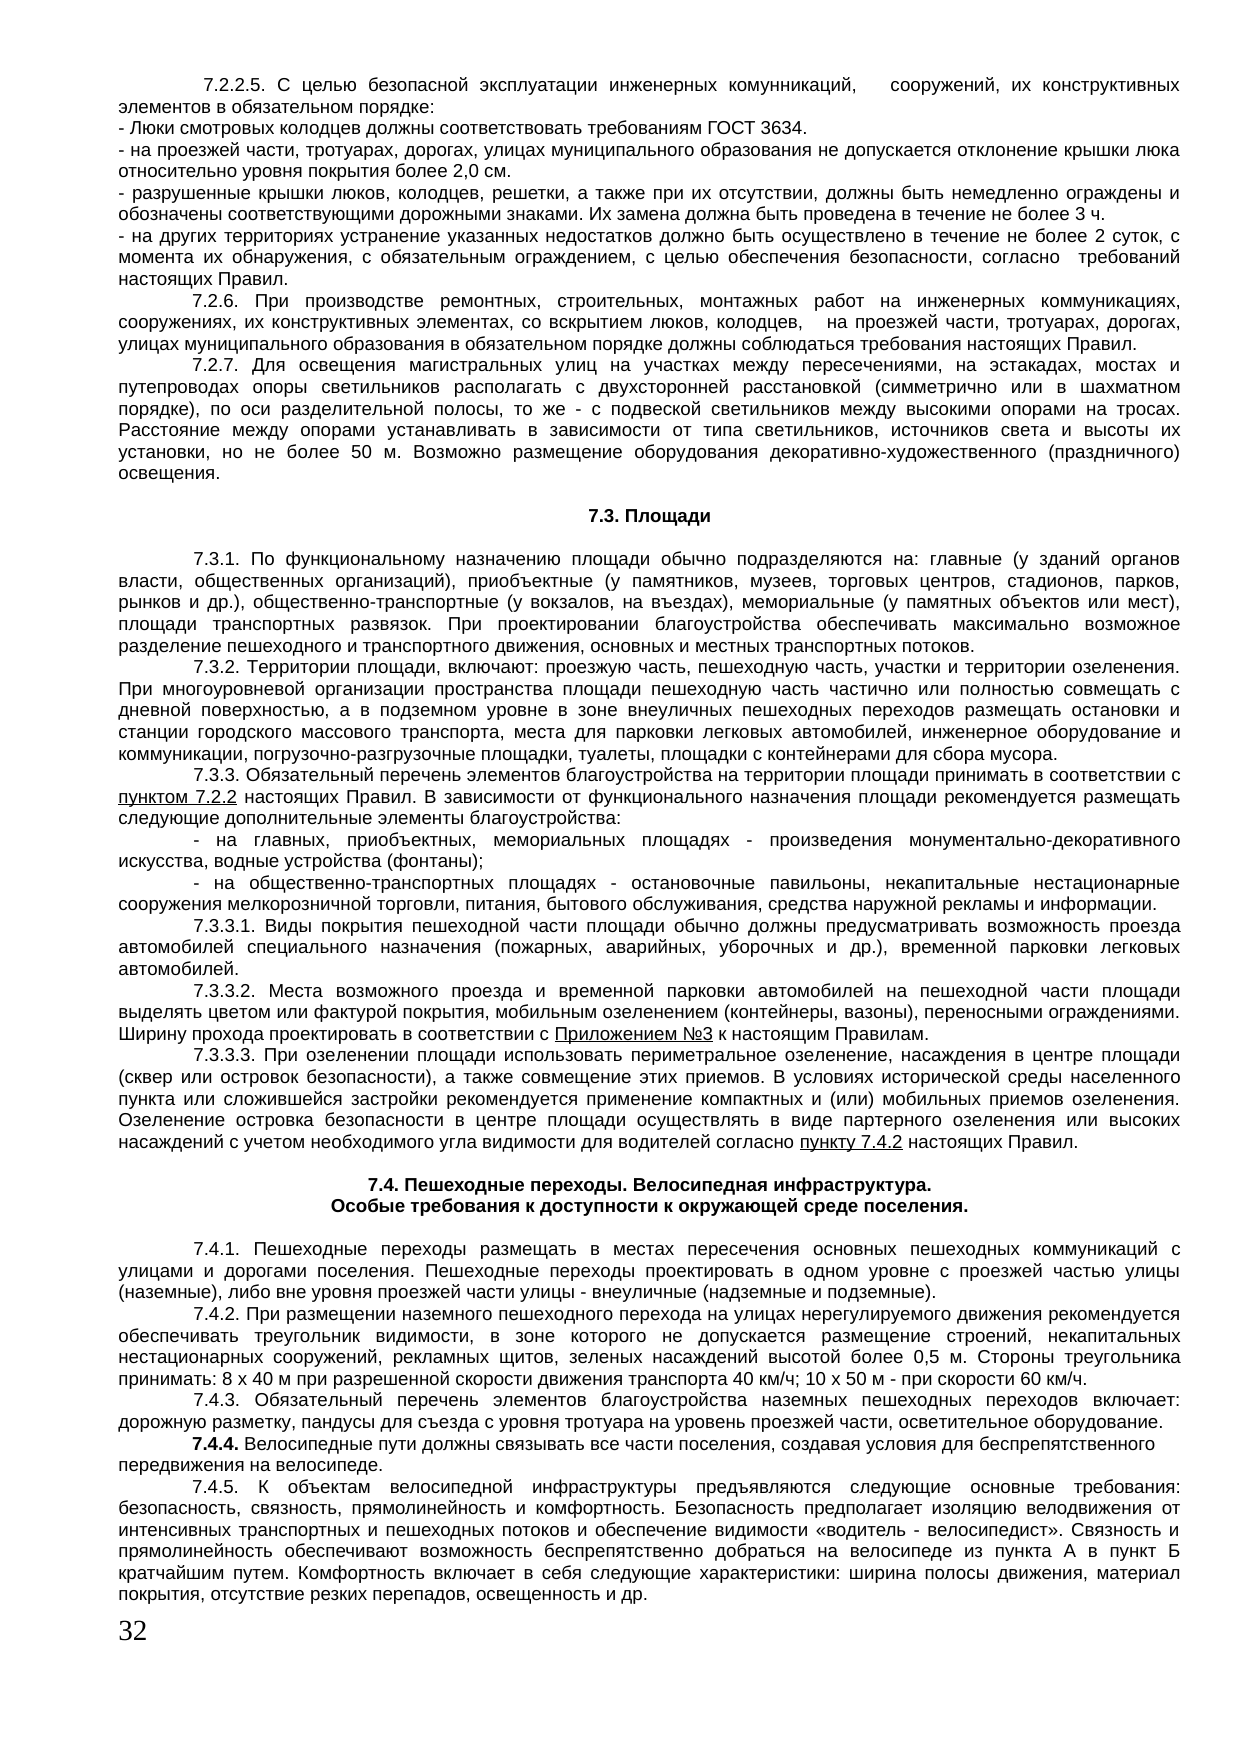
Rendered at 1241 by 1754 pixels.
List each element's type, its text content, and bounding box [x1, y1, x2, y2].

text Особые требования к доступности к окружающей среде поселения. [118, 1195, 1181, 1217]
text 7.4.1. Пешеходные переходы размещать в местах пересечения основных пешеходных коммуникаций с улицами и дорогами поселения. Пешеходные переходы проектировать в одном уровне с проезжей частью улицы (наземные), либо вне уровня проезжей части улицы - внеуличные (надземные и подземные). [118, 1238, 1181, 1303]
text - на других территориях устранение указанных недостатков должно быть осуществлено в течение не более 2 суток, с момента их обнаружения, с обязательным ограждением, с целью обеспечения безопасности, согласно требований настоящих Правил. [118, 225, 1181, 289]
text 7.4.3. Обязательный перечень элементов благоустройства наземных пешеходных переходов включает: дорожную разметку, пандусы для съезда с уровня тротуара на уровень проезжей части, осветительное оборудование. [118, 1389, 1181, 1432]
text 7.3.1. По функциональному назначению площади обычно подразделяются на: главные (у зданий органов власти, общественных организаций), приобъектные (у памятников, музеев, торговых центров, стадионов, парков, рынков и др.), общественно-транспортные (у вокзалов, на въездах), мемориальные (у памятных объектов или мест), площади транспортных развязок. При проектировании благоустройства обеспечивать максимально возможное разделение пешеходного и транспортного движения, основных и местных транспортных потоков. [118, 548, 1181, 656]
text 7.4. Пешеходные переходы. Велосипедная инфраструктура. [118, 1173, 1181, 1195]
text 7.3.3. Обязательный перечень элементов благоустройства на территории площади принимать в соответствии с пунктом 7.2.2 настоящих Правил. В зависимости от функционального назначения площади рекомендуется размещать следующие дополнительные элементы благоустройства: [118, 764, 1181, 828]
text 7.3.3.2. Места возможного проезда и временной парковки автомобилей на пешеходной части площади выделять цветом или фактурой покрытия, мобильным озеленением (контейнеры, вазоны), переносными ограждениями. Ширину прохода проектировать в соответствии с Приложением №3 к настоящим Правилам. [118, 979, 1181, 1044]
text 7.4.5. К объектам велосипедной инфраструктуры предъявляются следующие основные требования: безопасность, связность, прямолинейность и комфортность. Безопасность предполагает изоляцию велодвижения от интенсивных транспортных и пешеходных потоков и обеспечение видимости «водитель - велосипедист». Связность и прямолинейность обеспечивают возможность беспрепятственно добраться на велосипеде из пункта А в пункт Б кратчайшим путем. Комфортность включает в себя следующие характеристики: ширина полосы движения, материал покрытия, отсутствие резких перепадов, освещенность и др. [118, 1475, 1181, 1605]
text 7.3. Площади [118, 505, 1181, 527]
text 7.3.2. Территории площади, включают: проезжую часть, пешеходную часть, участки и территории озеленения. При многоуровневой организации пространства площади пешеходную часть частично или полностью совмещать с дневной поверхностью, а в подземном уровне в зоне внеуличных пешеходных переходов размещать остановки и станции городского массового транспорта, места для парковки легковых автомобилей, инженерное оборудование и коммуникации, погрузочно-разгрузочные площадки, туалеты, площадки с контейнерами для сбора мусора. [118, 656, 1181, 764]
text 7.3.3.1. Виды покрытия пешеходной части площади обычно должны предусматривать возможность проезда автомобилей специального назначения (пожарных, аварийных, уборочных и др.), временной парковки легковых автомобилей. [118, 915, 1181, 979]
text 7.4.4. Велосипедные пути должны связывать все части поселения, создавая условия для беспрепятственного передвижения на велосипеде. [118, 1432, 1181, 1475]
text 7.2.7. Для освещения магистральных улиц на участках между пересечениями, на эстакадах, мостах и путепроводах опоры светильников располагать с двухсторонней расстановкой (симметрично или в шахматном порядке), по оси разделительной полосы, то же - с подвеской светильников между высокими опорами на тросах. Расстояние между опорами устанавливать в зависимости от типа светильников, источников света и высоты их установки, но не более 50 м. Возможно размещение оборудования декоративно-художественного (праздничного) освещения. [118, 354, 1181, 483]
text - разрушенные крышки люков, колодцев, решетки, а также при их отсутствии, должны быть немедленно ограждены и обозначены соответствующими дорожными знаками. Их замена должна быть проведена в течение не более 3 ч. [118, 182, 1181, 225]
text - Люки смотровых колодцев должны соответствовать требованиям ГОСТ 3634. [118, 117, 1181, 138]
text - на проезжей части, тротуарах, дорогах, улицах муниципального образования не допускается отклонение крышки люка относительно уровня покрытия более 2,0 см. [118, 138, 1181, 182]
text 7.4.2. При размещении наземного пешеходного перехода на улицах нерегулируемого движения рекомендуется обеспечивать треугольник видимости, в зоне которого не допускается размещение строений, некапитальных нестационарных сооружений, рекламных щитов, зеленых насаждений высотой более 0,5 м. Стороны треугольника принимать: 8 x 40 м при разрешенной скорости движения транспорта 40 км/ч; 10 x 50 м - при скорости 60 км/ч. [118, 1303, 1181, 1389]
text - на общественно-транспортных площадях - остановочные павильоны, некапитальные нестационарные сооружения мелкорозничной торговли, питания, бытового обслуживания, средства наружной рекламы и информации. [118, 872, 1181, 915]
text - на главных, приобъектных, мемориальных площадях - произведения монументально-декоративного искусства, водные устройства (фонтаны); [118, 828, 1181, 872]
text 7.3.3.3. При озеленении площади использовать периметральное озеленение, насаждения в центре площади (сквер или островок безопасности), а также совмещение этих приемов. В условиях исторической среды населенного пункта или сложившейся застройки рекомендуется применение компактных и (или) мобильных приемов озеленения. Озеленение островка безопасности в центре площади осуществлять в виде партерного озеленения или высоких насаждений с учетом необходимого угла видимости для водителей согласно пункту 7.4.2 настоящих Правил. [118, 1044, 1181, 1152]
text 7.2.6. При производстве ремонтных, строительных, монтажных работ на инженерных коммуникациях, сооружениях, их конструктивных элементах, со вскрытием люков, колодцев, на проезжей части, тротуарах, дорогах, улицах муниципального образования в обязательном порядке должны соблюдаться требования настоящих Правил. [118, 289, 1181, 354]
text 7.2.2.5. С целью безопасной эксплуатации инженерных комунникаций, сооружений, их конструктивных элементов в обязательном порядке: [118, 74, 1181, 117]
